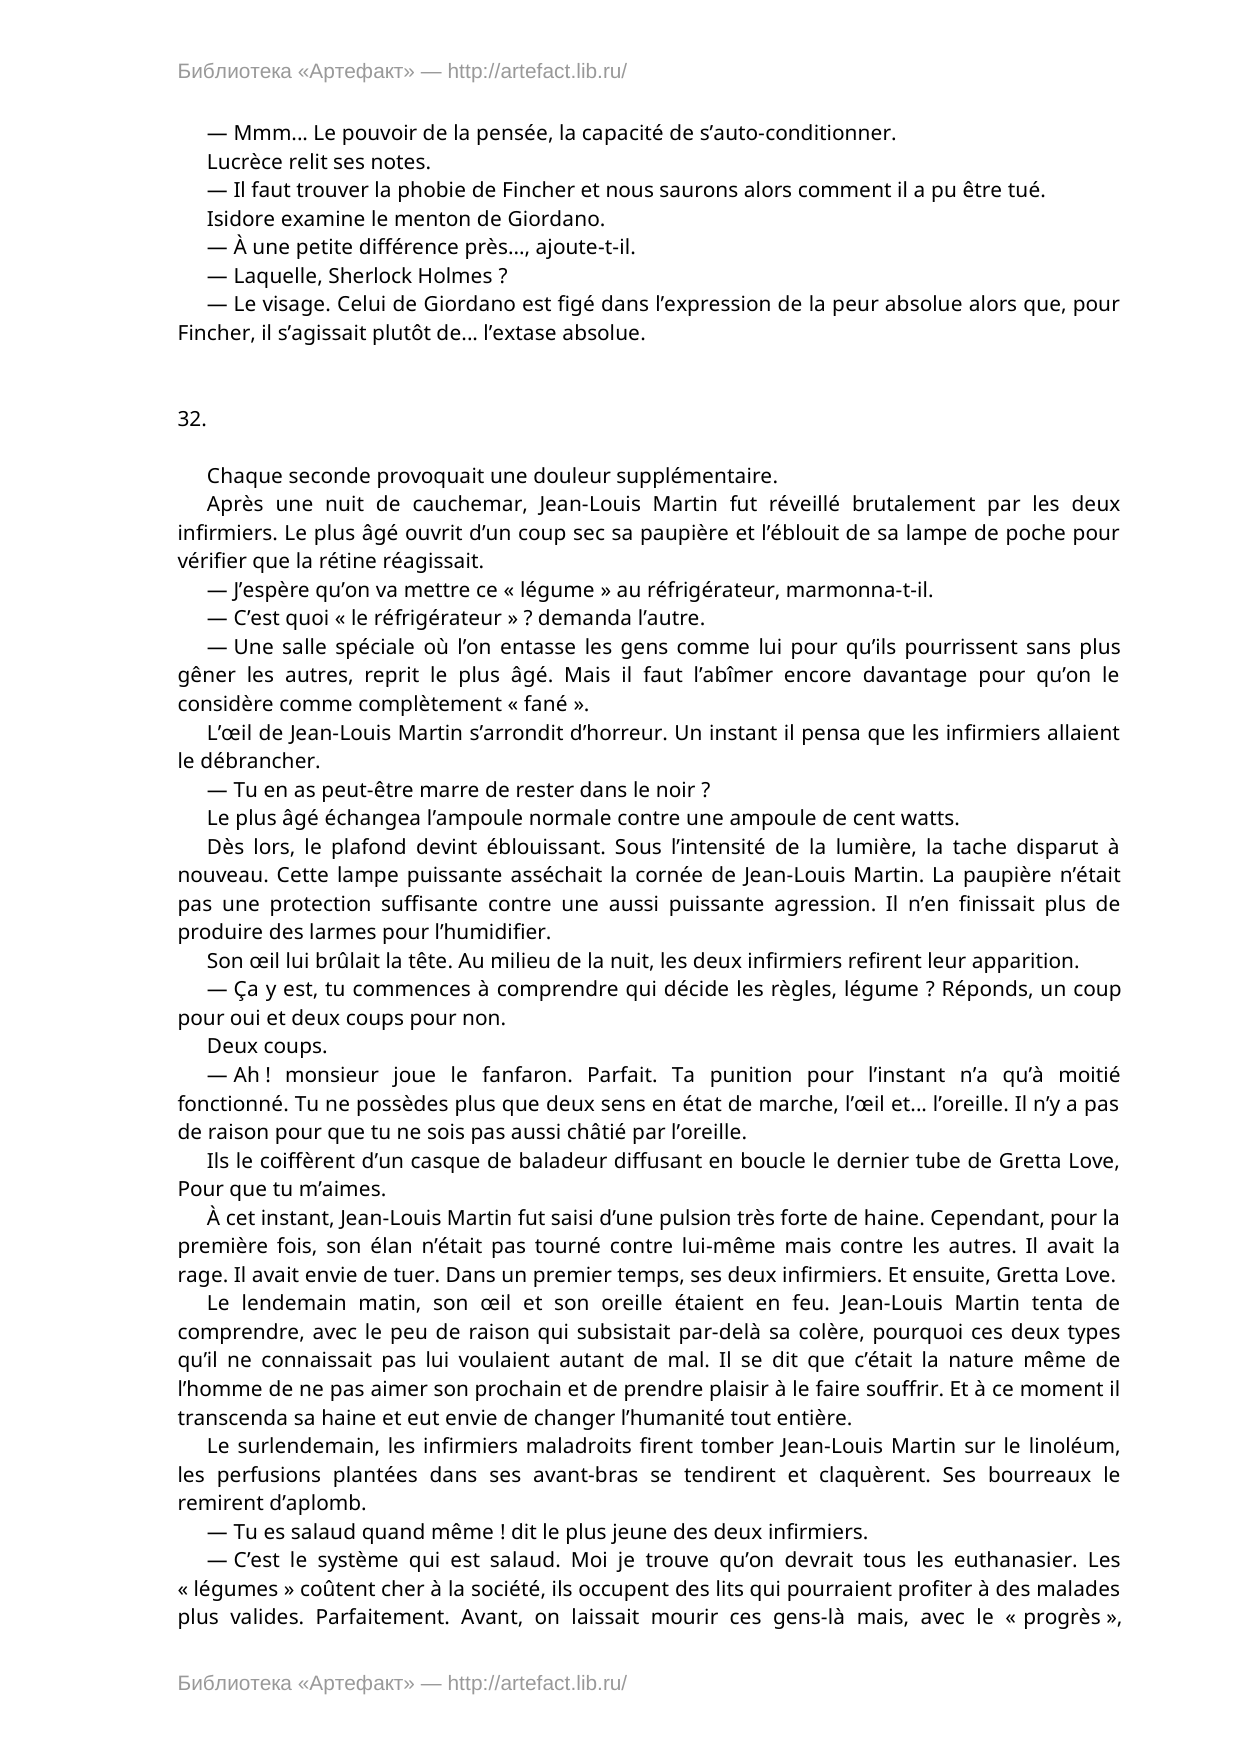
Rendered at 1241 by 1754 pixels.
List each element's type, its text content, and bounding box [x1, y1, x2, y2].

text — Laquelle, Sherlock Holmes ? [177, 261, 1122, 289]
text — Il faut trouver la phobie de Fincher et nous saurons alors comment il a pu être tué. [177, 175, 1122, 204]
text — Mmm... Le pouvoir de la pensée, la capacité de s’auto-conditionner. [177, 118, 1122, 147]
text Chaque seconde provoquait une douleur supplémentaire. [177, 461, 1122, 489]
text Le plus âgé échangea l’ampoule normale contre une ampoule de cent watts. [177, 803, 1122, 832]
text — Une salle spéciale où l’on entasse les gens comme lui pour qu’ils pourrissent sans plus gêner les autres, reprit le plus âgé. Mais il faut l’abîmer encore davantage pour qu’on le considère comme complètement « fané ». [177, 632, 1122, 717]
text Isidore examine le menton de Giordano. [177, 204, 1122, 232]
text Le lendemain matin, son œil et son oreille étaient en feu. Jean-Louis Martin tenta de comprendre, avec le peu de raison qui subsistait par-delà sa colère, pourquoi ces deux types qu’il ne connaissait pas lui voulaient autant de mal. Il se dit que c’était la nature même de l’homme de ne pas aimer son prochain et de prendre plaisir à le faire souffrir. Et à ce moment il transcenda sa haine et eut envie de changer l’humanité tout entière. [177, 1288, 1122, 1431]
text — Ça y est, tu commences à comprendre qui décide les règles, légume ? Réponds, un coup pour oui et deux coups pour non. [177, 974, 1122, 1031]
text Dès lors, le plafond devint éblouissant. Sous l’intensité de la lumière, la tache disparut à nouveau. Cette lampe puissante asséchait la cornée de Jean-Louis Martin. La paupière n’était pas une protection suffisante contre une aussi puissante agression. Il n’en finissait plus de produire des larmes pour l’humidifier. [177, 832, 1122, 946]
text À cet instant, Jean-Louis Martin fut saisi d’une pulsion très forte de haine. Cependant, pour la première fois, son élan n’était pas tourné contre lui-même mais contre les autres. Il avait la rage. Il avait envie de tuer. Dans un premier temps, ses deux infirmiers. Et ensuite, Gretta Love. [177, 1203, 1122, 1288]
text — J’espère qu’on va mettre ce « légume » au réfrigérateur, marmonna-t-il. [177, 575, 1122, 603]
text 32. [177, 403, 1122, 432]
text Deux coups. [177, 1031, 1122, 1060]
text — Tu es salaud quand même ! dit le plus jeune des deux infirmiers. [177, 1517, 1122, 1545]
text Son œil lui brûlait la tête. Au milieu de la nuit, les deux infirmiers refirent leur apparition. [177, 946, 1122, 974]
text Ils le coiffèrent d’un casque de baladeur diffusant en boucle le dernier tube de Gretta Love, Pour que tu m’aimes. [177, 1146, 1122, 1203]
text — C’est quoi « le réfrigérateur » ? demanda l’autre. [177, 603, 1122, 632]
text — À une petite différence près..., ajoute-t-il. [177, 232, 1122, 261]
text Lucrèce relit ses notes. [177, 147, 1122, 175]
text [177, 1545, 1122, 1631]
text Le surlendemain, les infirmiers maladroits firent tomber Jean-Louis Martin sur le linoléum, les perfusions plantées dans ses avant-bras se tendirent et claquèrent. Ses bourreaux le remirent d’aplomb. [177, 1431, 1122, 1517]
text — Le visage. Celui de Giordano est figé dans l’expression de la peur absolue alors que, pour Fincher, il s’agissait plutôt de... l’extase absolue. [177, 289, 1122, 346]
text — Tu en as peut-être marre de rester dans le noir ? [177, 774, 1122, 803]
text Après une nuit de cauchemar, Jean-Louis Martin fut réveillé brutalement par les deux infirmiers. Le plus âgé ouvrit d’un coup sec sa paupière et l’éblouit de sa lampe de poche pour vérifier que la rétine réagissait. [177, 489, 1122, 575]
text — Ah ! monsieur joue le fanfaron. Parfait. Ta punition pour l’instant n’a qu’à moitié fonctionné. Tu ne possèdes plus que deux sens en état de marche, l’œil et... l’oreille. Il n’y a pas de raison pour que tu ne sois pas aussi châtié par l’oreille. [177, 1060, 1122, 1146]
text L’œil de Jean-Louis Martin s’arrondit d’horreur. Un instant il pensa que les infirmiers allaient le débrancher. [177, 717, 1122, 774]
